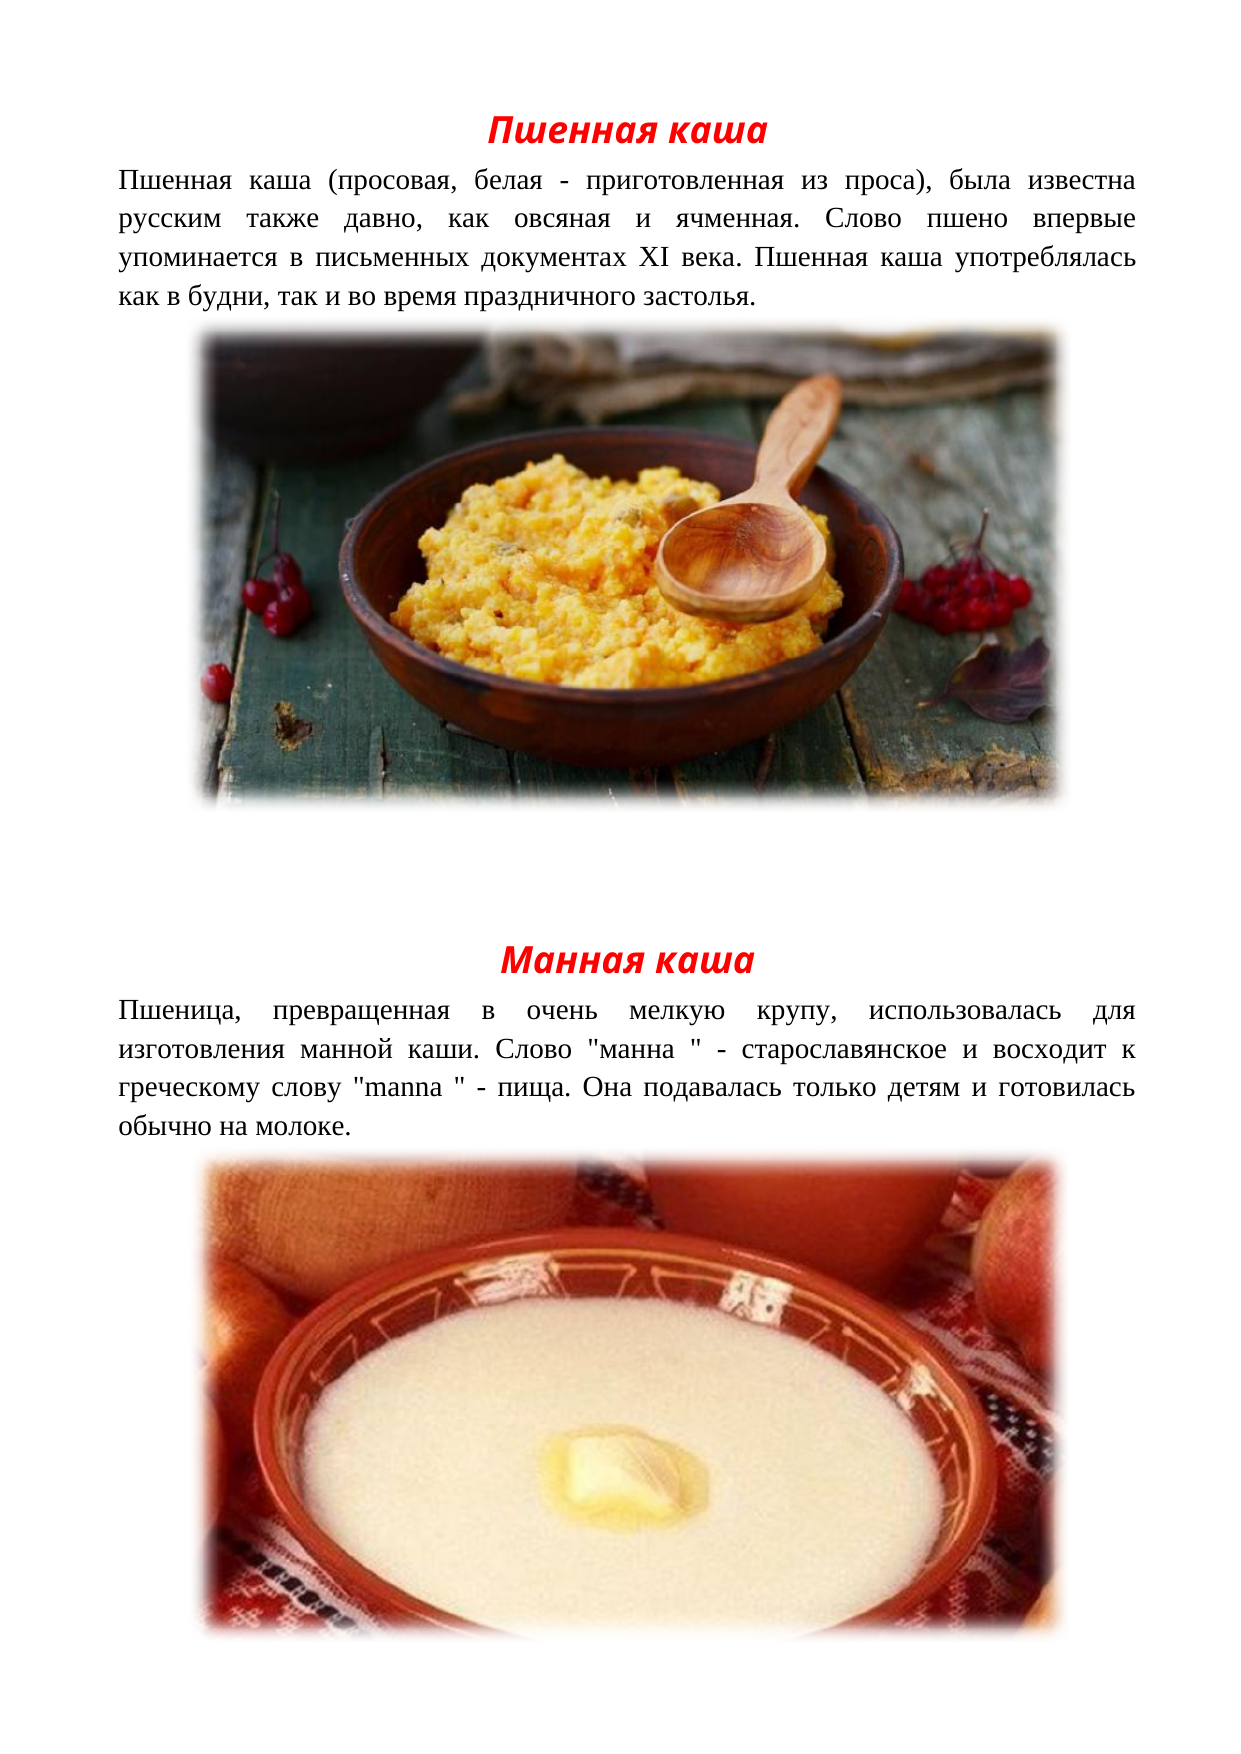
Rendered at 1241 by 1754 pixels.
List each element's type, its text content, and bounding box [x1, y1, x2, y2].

text Пшенная каша [118, 103, 1137, 154]
picture [218, 1175, 1041, 1614]
text Пшеница, превращенная в очень мелкую крупу, использовалась для изготовления манной каши. Слово "манна " - старославянское и восходит к греческому слову "manna " - пища. Она подавалась только детям и готовилась обычно на молоке. [118, 992, 1137, 1142]
text Пшенная каша (просовая, белая - приготовленная из проса), была известна русским также давно, как овсяная и ячменная. Слово пшено впервые упоминается в письменных документах ХI века. Пшенная каша употреблялась как в будни, так и во время праздничного застолья. [118, 162, 1137, 311]
picture [215, 346, 1043, 784]
text Манная каша [118, 934, 1137, 985]
